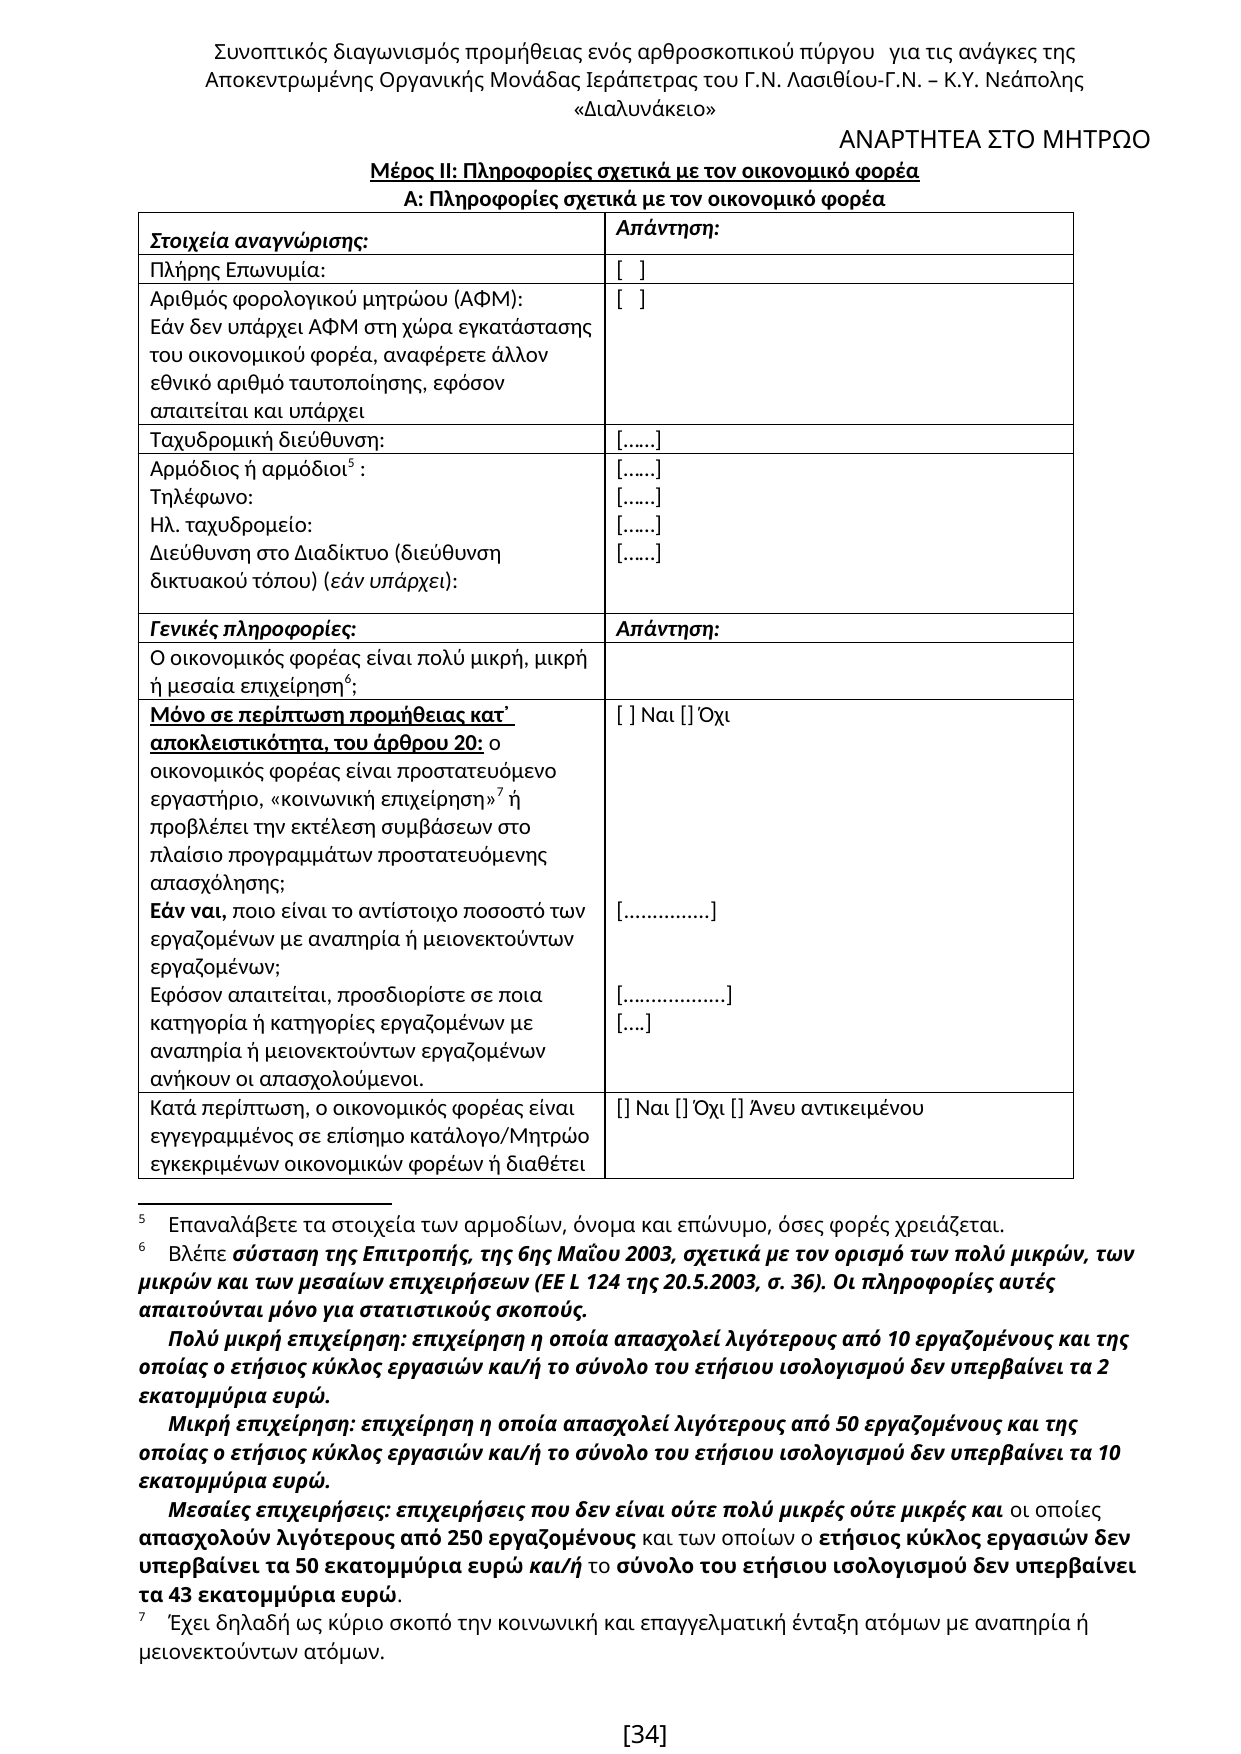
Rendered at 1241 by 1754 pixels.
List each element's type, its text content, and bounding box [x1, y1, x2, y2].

table_cell Απάντηση: [606, 614, 1073, 642]
table_cell [606, 643, 1073, 699]
table_header Απάντηση: [606, 213, 1073, 254]
table_cell Γενικές πληροφορίες: [139, 614, 604, 642]
table_cell [……] [……] [……] [……] [606, 454, 1073, 613]
table_cell Αριθμός φορολογικού μητρώου (ΑΦΜ): Εάν δεν υπάρχει ΑΦΜ στη χώρα εγκατάστασης του οικονομικού φορέα, αναφέρετε άλλον εθνικό αριθμό ταυτοποίησης, εφόσον απαιτείται και υπάρχει [139, 284, 604, 424]
table_cell Ταχυδρομική διεύθυνση: [139, 425, 604, 453]
table_cell [ ] [606, 255, 1073, 283]
text Μέρος II: Πληροφορίες σχετικά με τον οικονομικό φορέα [138, 156, 1151, 184]
table_cell Πλήρης Επωνυμία: [139, 255, 604, 283]
table_cell Κατά περίπτωση, ο οικονομικός φορέας είναι εγγεγραμμένος σε επίσημο κατάλογο/Μητρώο εγκεκριμένων οικονομικών φορέων ή διαθέτει ισοδύναμο πιστοποιητικό (π.χ. βάσει εθνικού συστήματος (προ)επιλογής); [139, 1093, 604, 1177]
table_cell Μόνο σε περίπτωση προμήθειας κατ᾽ αποκλειστικότητα, του άρθρου 20: ο οικονομικός φορέας είναι προστατευόμενο εργαστήριο, «κοινωνική επιχείρηση» ή προβλέπει την εκτέλεση συμβάσεων στο πλαίσιο προγραμμάτων προστατευόμενης απασχόλησης; Εάν ναι, ποιο είναι το αντίστοιχο ποσοστό των εργαζομένων με αναπηρία ή μειονεκτούντων εργαζομένων; Εφόσον απαιτείται, προσδιορίστε σε ποια κατηγορία ή κατηγορίες εργαζομένων με αναπηρία ή μειονεκτούντων εργαζομένων ανήκουν οι απασχολούμενοι. [139, 700, 604, 1092]
table_cell [ ] Ναι [] Όχι [...............] […...............] [….] [606, 700, 1073, 1092]
table_header Στοιχεία αναγνώρισης: [139, 213, 604, 254]
table_cell [……] [606, 425, 1073, 453]
table_cell [ ] [606, 284, 1073, 424]
table_cell Ο οικονομικός φορέας είναι πολύ μικρή, μικρή ή μεσαία επιχείρηση; [139, 643, 604, 699]
text Α: Πληροφορίες σχετικά με τον οικονομικό φορέα [138, 184, 1151, 212]
table_cell [] Ναι [] Όχι [] Άνευ αντικειμένου [606, 1093, 1073, 1177]
table_cell Αρμόδιος ή αρμόδιοι : Τηλέφωνο: Ηλ. ταχυδρομείο: Διεύθυνση στο Διαδίκτυο (διεύθυνση δικτυακού τόπου) (εάν υπάρχει): [139, 454, 604, 613]
